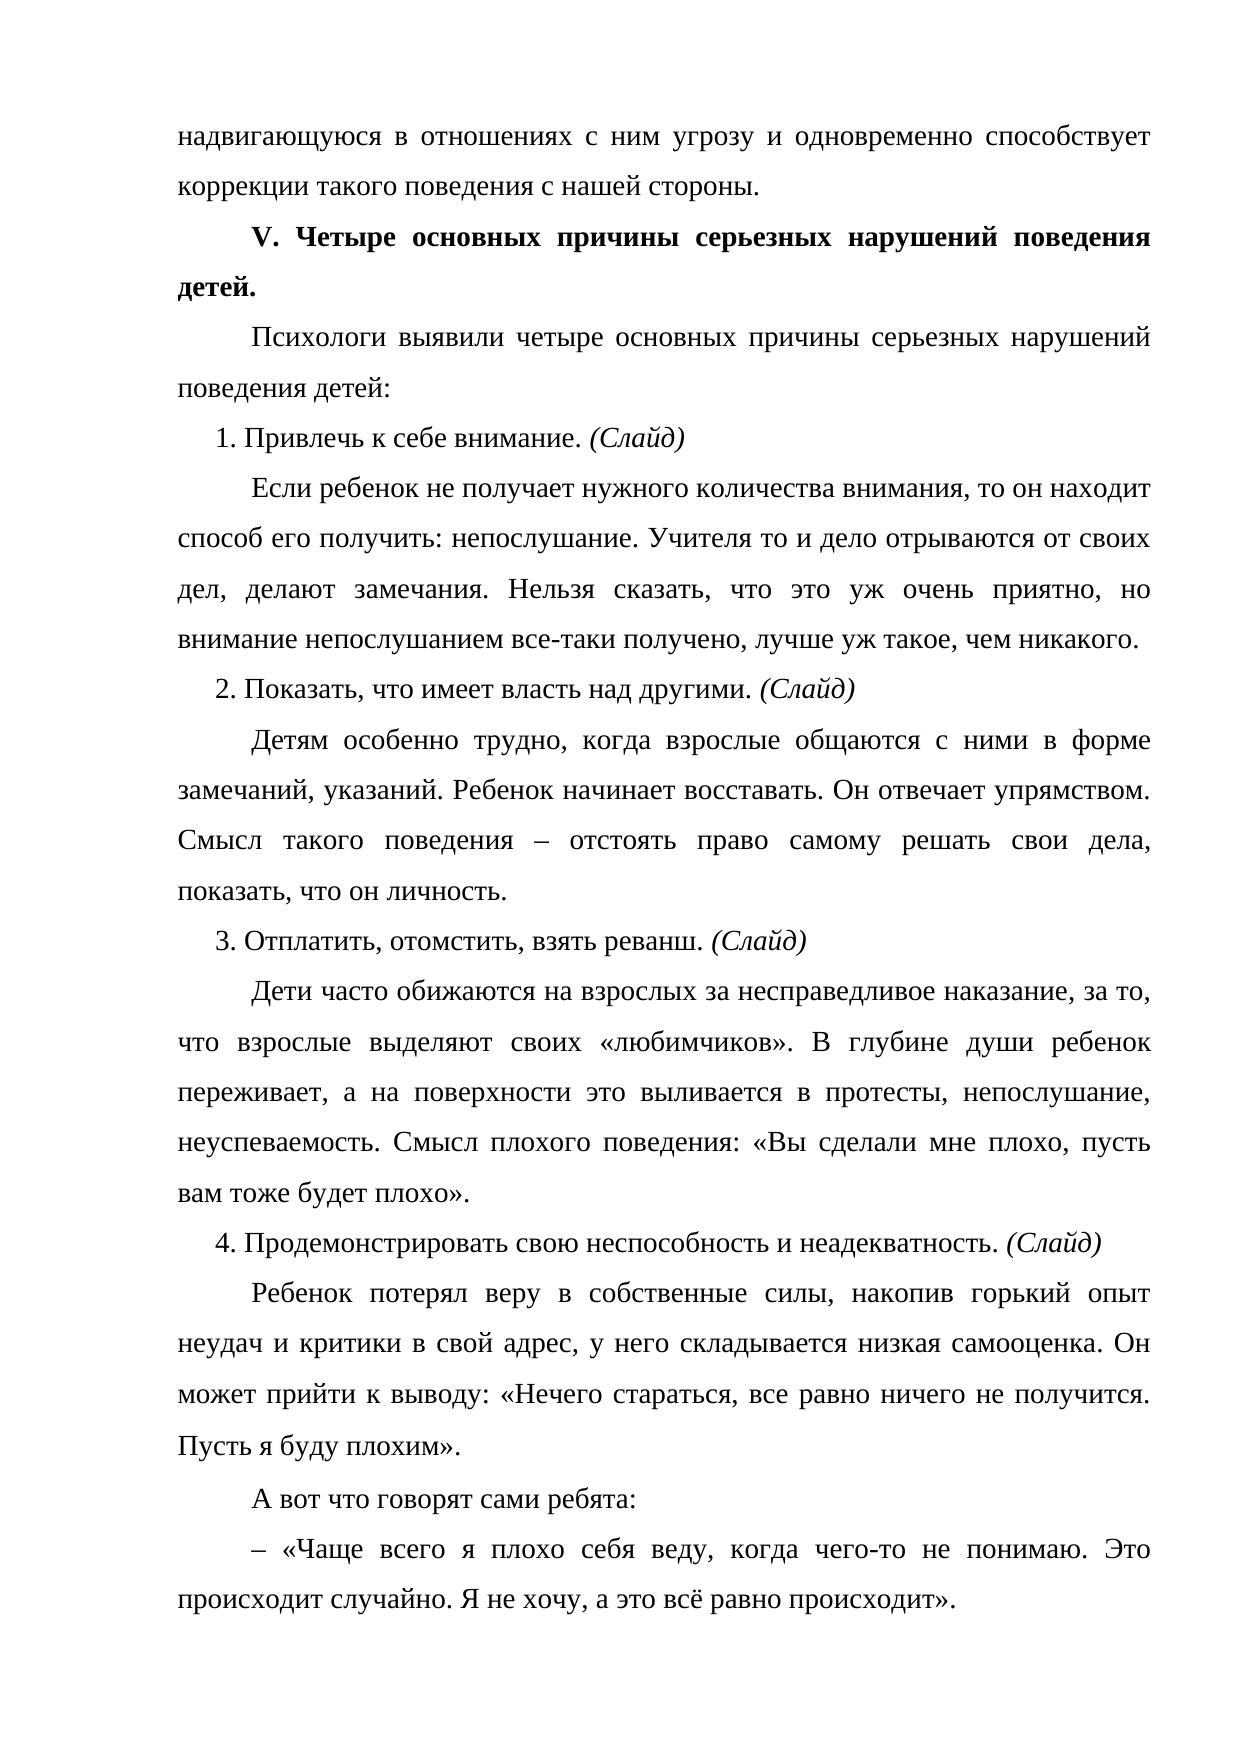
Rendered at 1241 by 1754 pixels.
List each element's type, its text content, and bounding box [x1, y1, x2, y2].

text А вот что говорят сами ребята: [177, 1481, 1152, 1514]
text 3. Отплатить, отомстить, взять реванш. (Слайд) [215, 923, 1152, 957]
text Дети часто обижаются на взрослых за несправедливое наказание, за то, что взрослые выделяют своих «любимчиков». В глубине души ребенок переживает, а на поверхности это выливается в протесты, непослушание, неуспеваемость. Смысл плохого поведения: «Вы сделали мне плохо, пусть вам тоже будет плохо». [177, 973, 1152, 1208]
text Если ребенок не получает нужного количества внимания, то он находит способ его получить: непослушание. Учителя то и дело отрываются от своих дел, делают замечания. Нельзя сказать, что это уж очень приятно, но внимание непослушанием все-таки получено, лучше уж такое, чем никакого. [177, 470, 1152, 655]
text 4. Продемонстрировать свою неспособность и неадекватность. (Слайд) [215, 1225, 1152, 1258]
text – «Чаще всего я плохо себя веду, когда чего-то не понимаю. Это происходит случайно. Я не хочу, а это всё равно происходит». [177, 1531, 1152, 1615]
text Психологи выявили четыре основных причины серьезных нарушений поведения детей: [177, 319, 1152, 403]
text V. Четыре основных причины серьезных нарушений поведения детей. [177, 219, 1152, 303]
text Ребенок потерял веру в собственные силы, накопив горький опыт неудач и критики в свой адрес, у него складывается низкая самооценка. Он может прийти к выводу: «Нечего стараться, все равно ничего не получится. Пусть я буду плохим». [177, 1275, 1152, 1463]
text 1. Привлечь к себе внимание. (Слайд) [215, 420, 1152, 453]
text Детям особенно трудно, когда взрослые общаются с ними в форме замечаний, указаний. Ребенок начинает восставать. Он отвечает упрямством. Смысл такого поведения – отстоять право самому решать свои дела, показать, что он личность. [177, 722, 1152, 906]
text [177, 118, 1152, 202]
text 2. Показать, что имеет власть над другими. (Слайд) [215, 672, 1152, 705]
